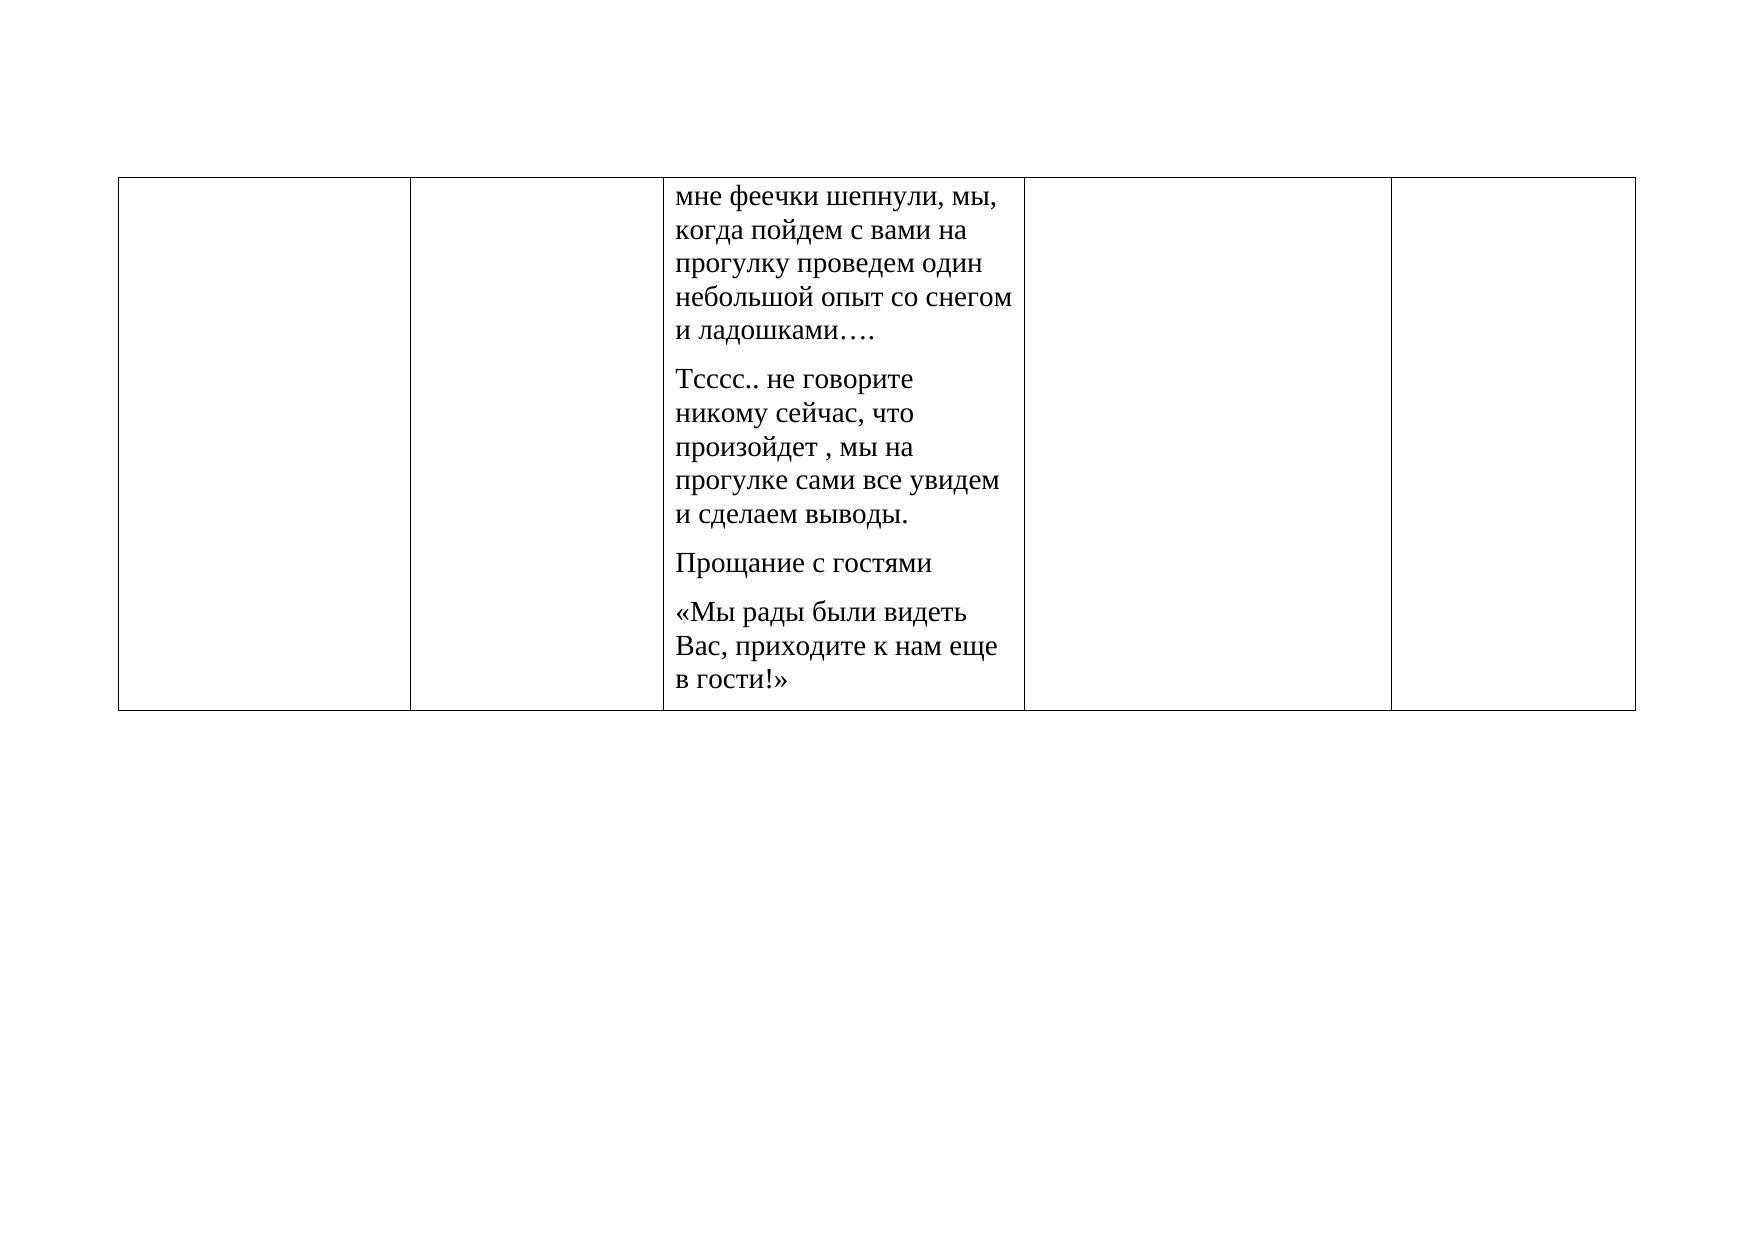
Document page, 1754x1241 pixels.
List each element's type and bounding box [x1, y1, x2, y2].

table_cell [1392, 178, 1635, 710]
table_cell [1025, 178, 1391, 710]
table_cell [119, 178, 410, 710]
table_cell [411, 178, 663, 710]
table_cell [664, 178, 1024, 710]
